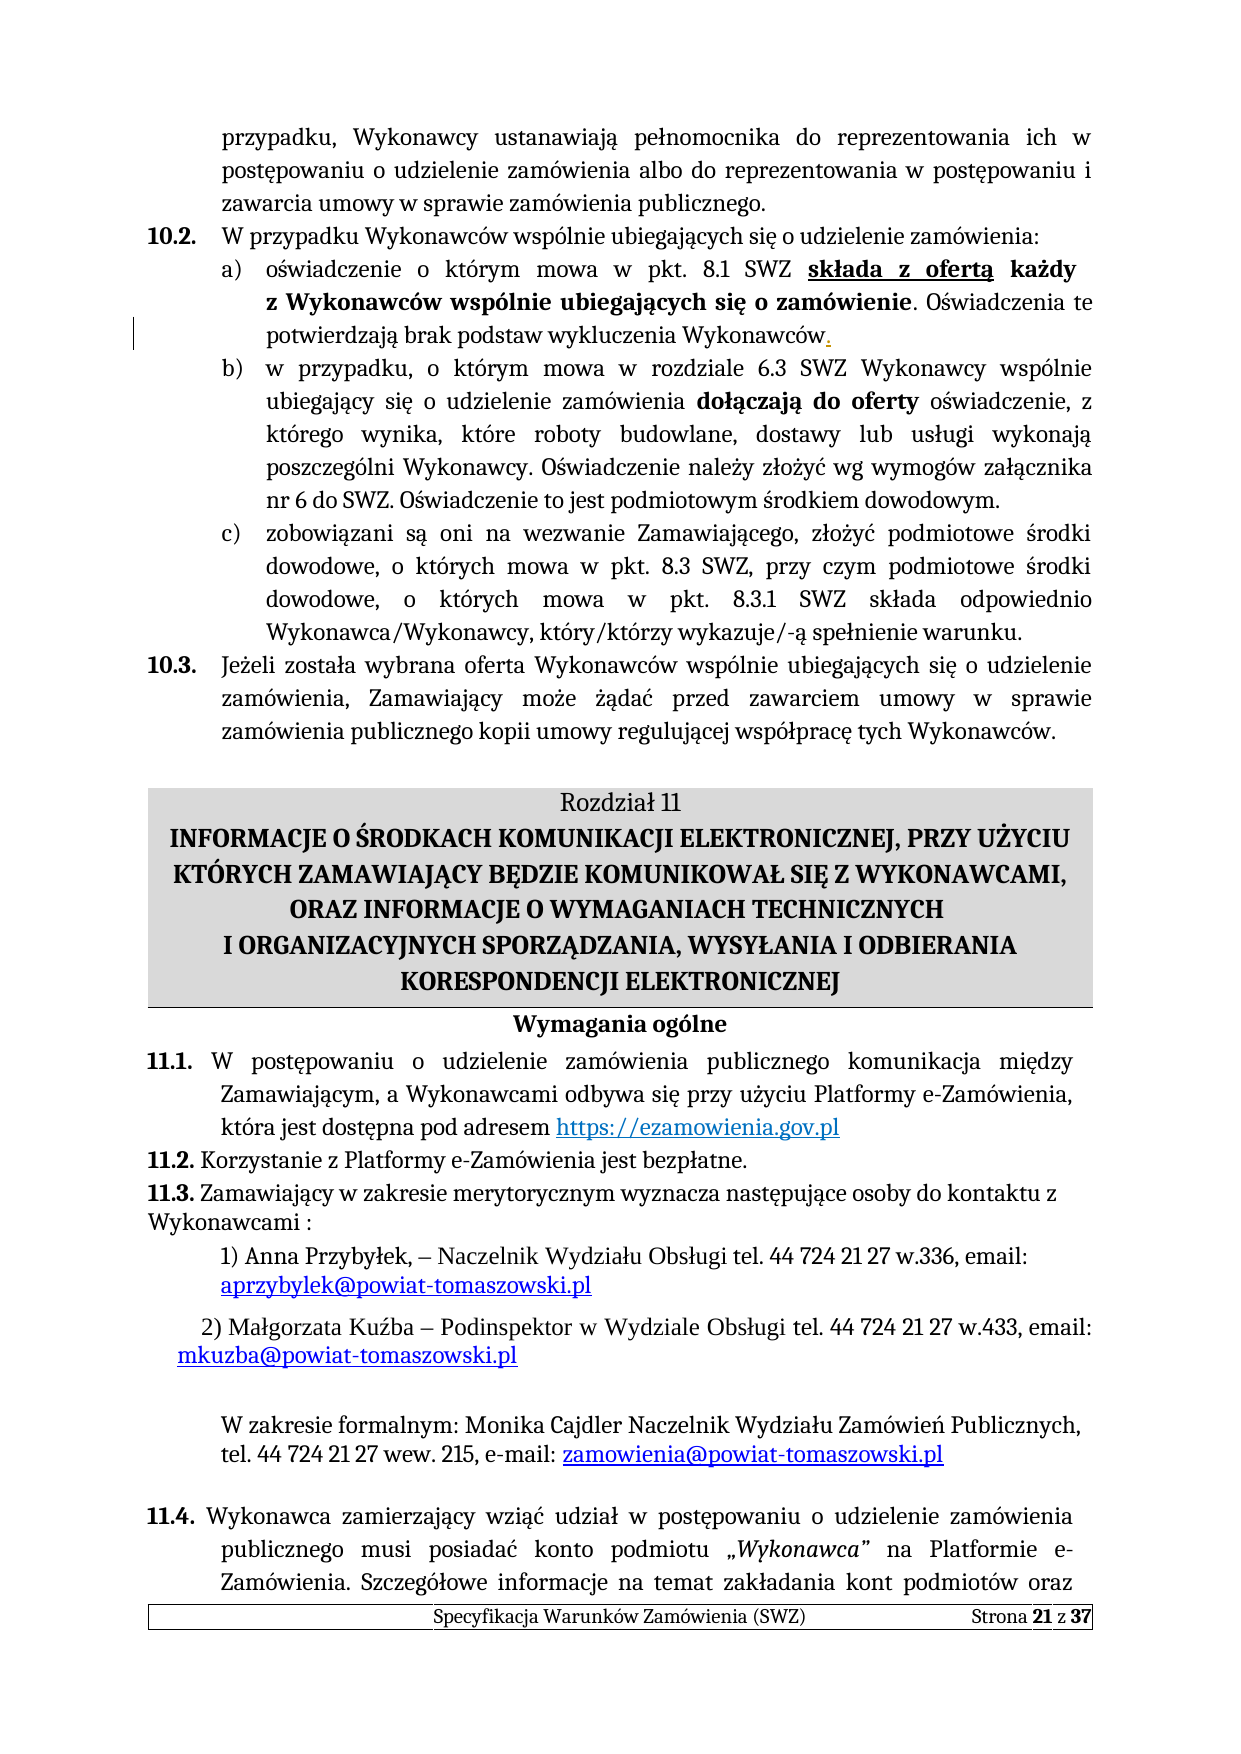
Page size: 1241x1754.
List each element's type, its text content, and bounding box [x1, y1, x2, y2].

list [148, 123, 1093, 218]
list zobowiązani są oni na wezwanie Zamawiającego, złożyć podmiotowe środki dowodowe, o których mowa w pkt. 8.3 SWZ, przy czym podmiotowe środki dowodowe, o których mowa w pkt. 8.3.1 SWZ składa odpowiednio Wykonawca/Wykonawcy, który/którzy wykazuje/-ą spełnienie warunku. [221, 519, 1093, 647]
list Wymagania ogólne [148, 1010, 1093, 1039]
list W przypadku Wykonawców wspólnie ubiegających się o udzielenie zamówienia: [148, 222, 1093, 251]
table_header Rozdział 11 INFORMACJE O ŚRODKACH KOMUNIKACJI ELEKTRONICZNEJ, PRZY UŻYCIU KTÓRYCH ZAMAWIAJĄCY BĘDZIE KOMUNIKOWAŁ SIĘ Z WYKONAWCAMI, ORAZ INFORMACJE O WYMAGANIACH TECHNICZNYCH I ORGANIZACYJNYCH SPORZĄDZANIA, WYSYŁANIA I ODBIERANIA KORESPONDENCJI ELEKTRONICZNEJ [148, 788, 1093, 1007]
text 11.1. W postępowaniu o udzielenie zamówienia publicznego komunikacja między Zamawiającym, a Wykonawcami odbywa się przy użyciu Platformy e-Zamówienia, która jest dostępna pod adresem https://ezamowienia.gov.pl [147, 1047, 1074, 1141]
list oświadczenie o którym mowa w pkt. 8.1 SWZ składa z ofertą każdy z Wykonawców wspólnie ubiegających się o zamówienie. Oświadczenia te potwierdzają brak podstaw wykluczenia Wykonawców [221, 255, 1093, 350]
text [147, 1502, 1074, 1596]
text W zakresie formalnym: Monika Cajdler Naczelnik Wydziału Zamówień Publicznych, tel. 44 724 21 27 wew. 215, e-mail: zamowienia@powiat-tomaszowski.pl [221, 1411, 1093, 1469]
list w przypadku, o którym mowa w rozdziale 6.3 SWZ Wykonawcy wspólnie ubiegający się o udzielenie zamówienia dołączają do oferty oświadczenie, z którego wynika, które roboty budowlane, dostawy lub usługi wykonają poszczególni Wykonawcy. Oświadczenie należy złożyć wg wymogów załącznika nr 6 do SWZ. Oświadczenie to jest podmiotowym środkiem dowodowym. [221, 354, 1093, 515]
text 1) Anna Przybyłek, – Naczelnik Wydziału Obsługi tel. 44 724 21 27 w.336, email: aprzybylek@powiat-tomaszowski.pl [221, 1241, 1093, 1299]
text 11.3. Zamawiający w zakresie merytorycznym wyznacza następujące osoby do kontaktu z Wykonawcami : [148, 1179, 1093, 1236]
list Jeżeli została wybrana oferta Wykonawców wspólnie ubiegających się o udzielenie zamówienia, Zamawiający może żądać przed zawarciem umowy w sprawie zamówienia publicznego kopii umowy regulującej współpracę tych Wykonawców. [148, 651, 1093, 746]
text 2) Małgorzata Kuźba – Podinspektor w Wydziale Obsługi tel. 44 724 21 27 w.433, email: mkuzba@powiat-tomaszowski.pl [177, 1312, 1093, 1370]
text 11.2. Korzystanie z Platformy e-Zamówienia jest bezpłatne. [148, 1146, 1093, 1174]
